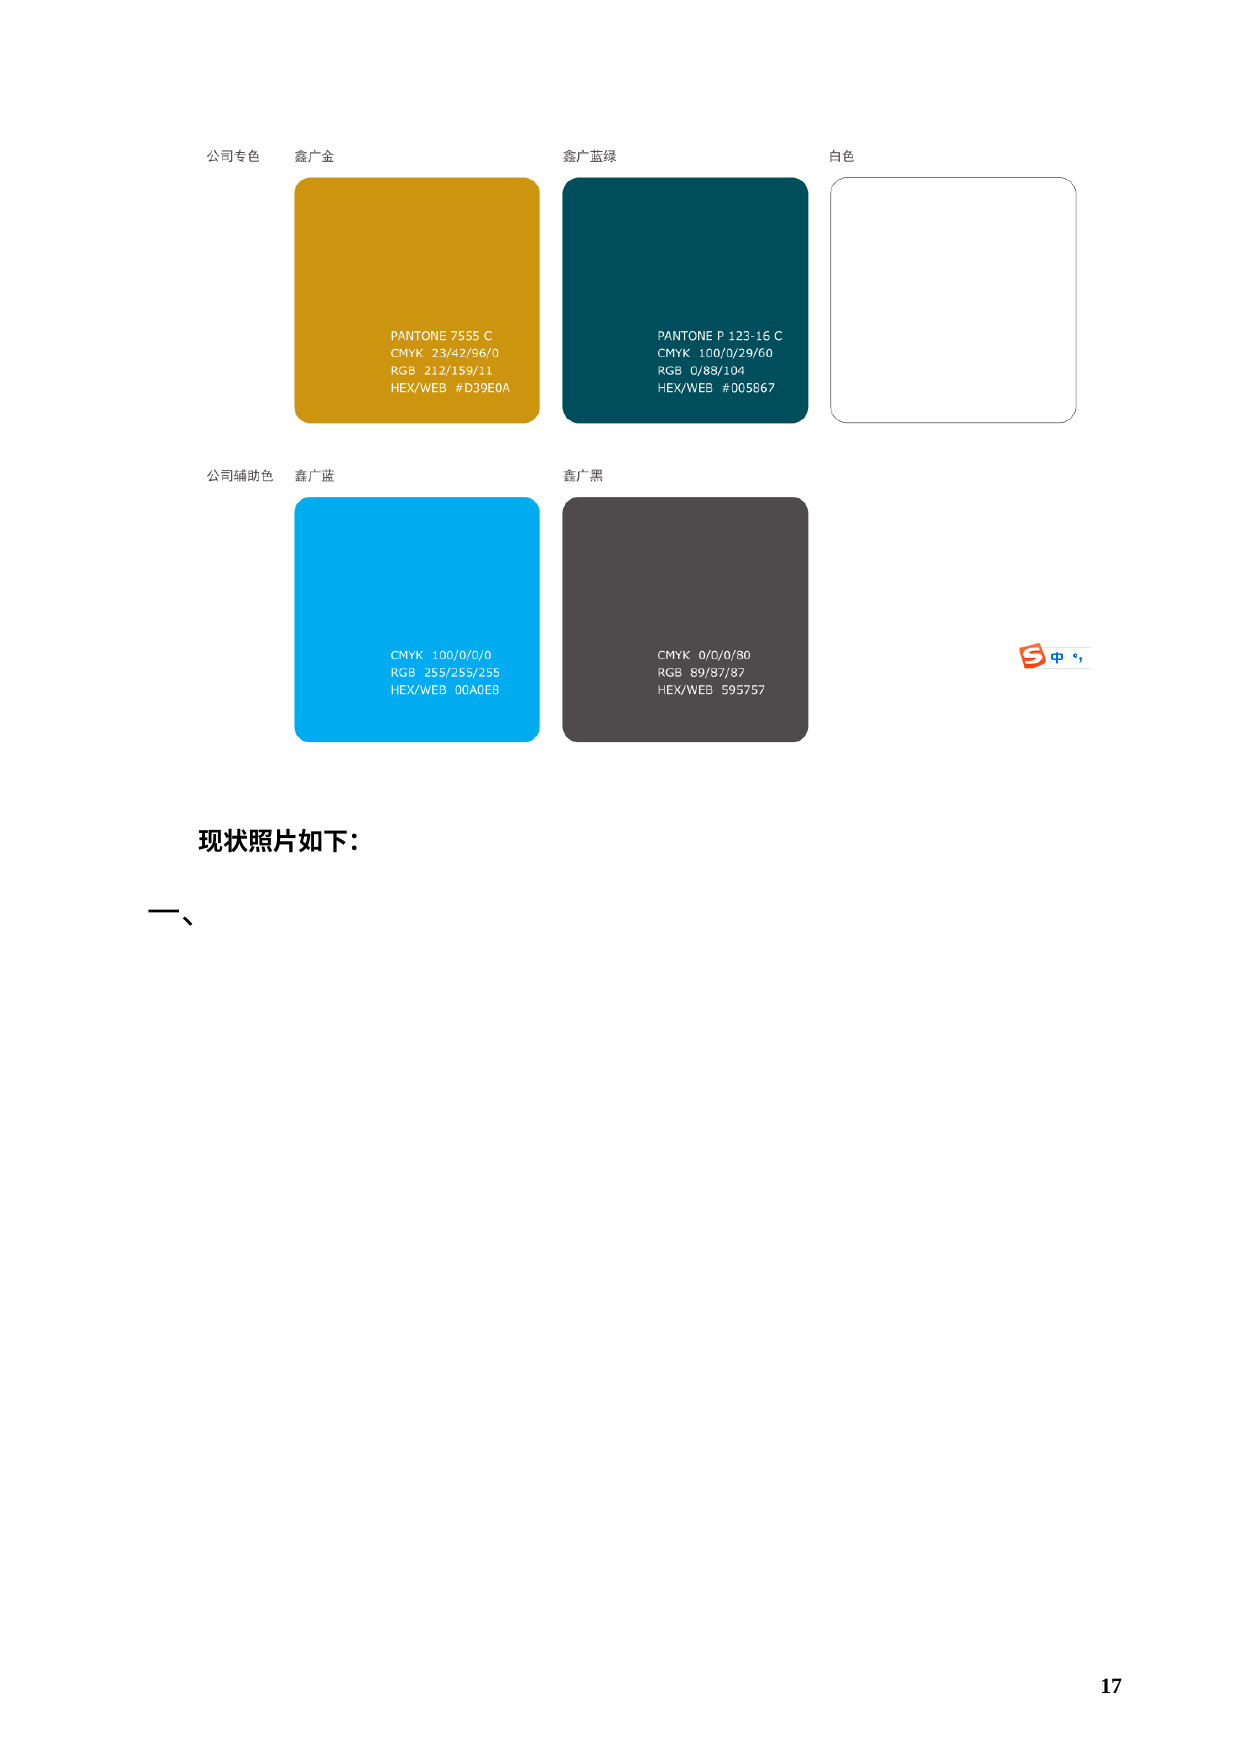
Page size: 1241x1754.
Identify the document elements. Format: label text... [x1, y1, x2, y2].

text 现状照片如下： [148, 821, 1131, 857]
picture [191, 118, 1092, 757]
